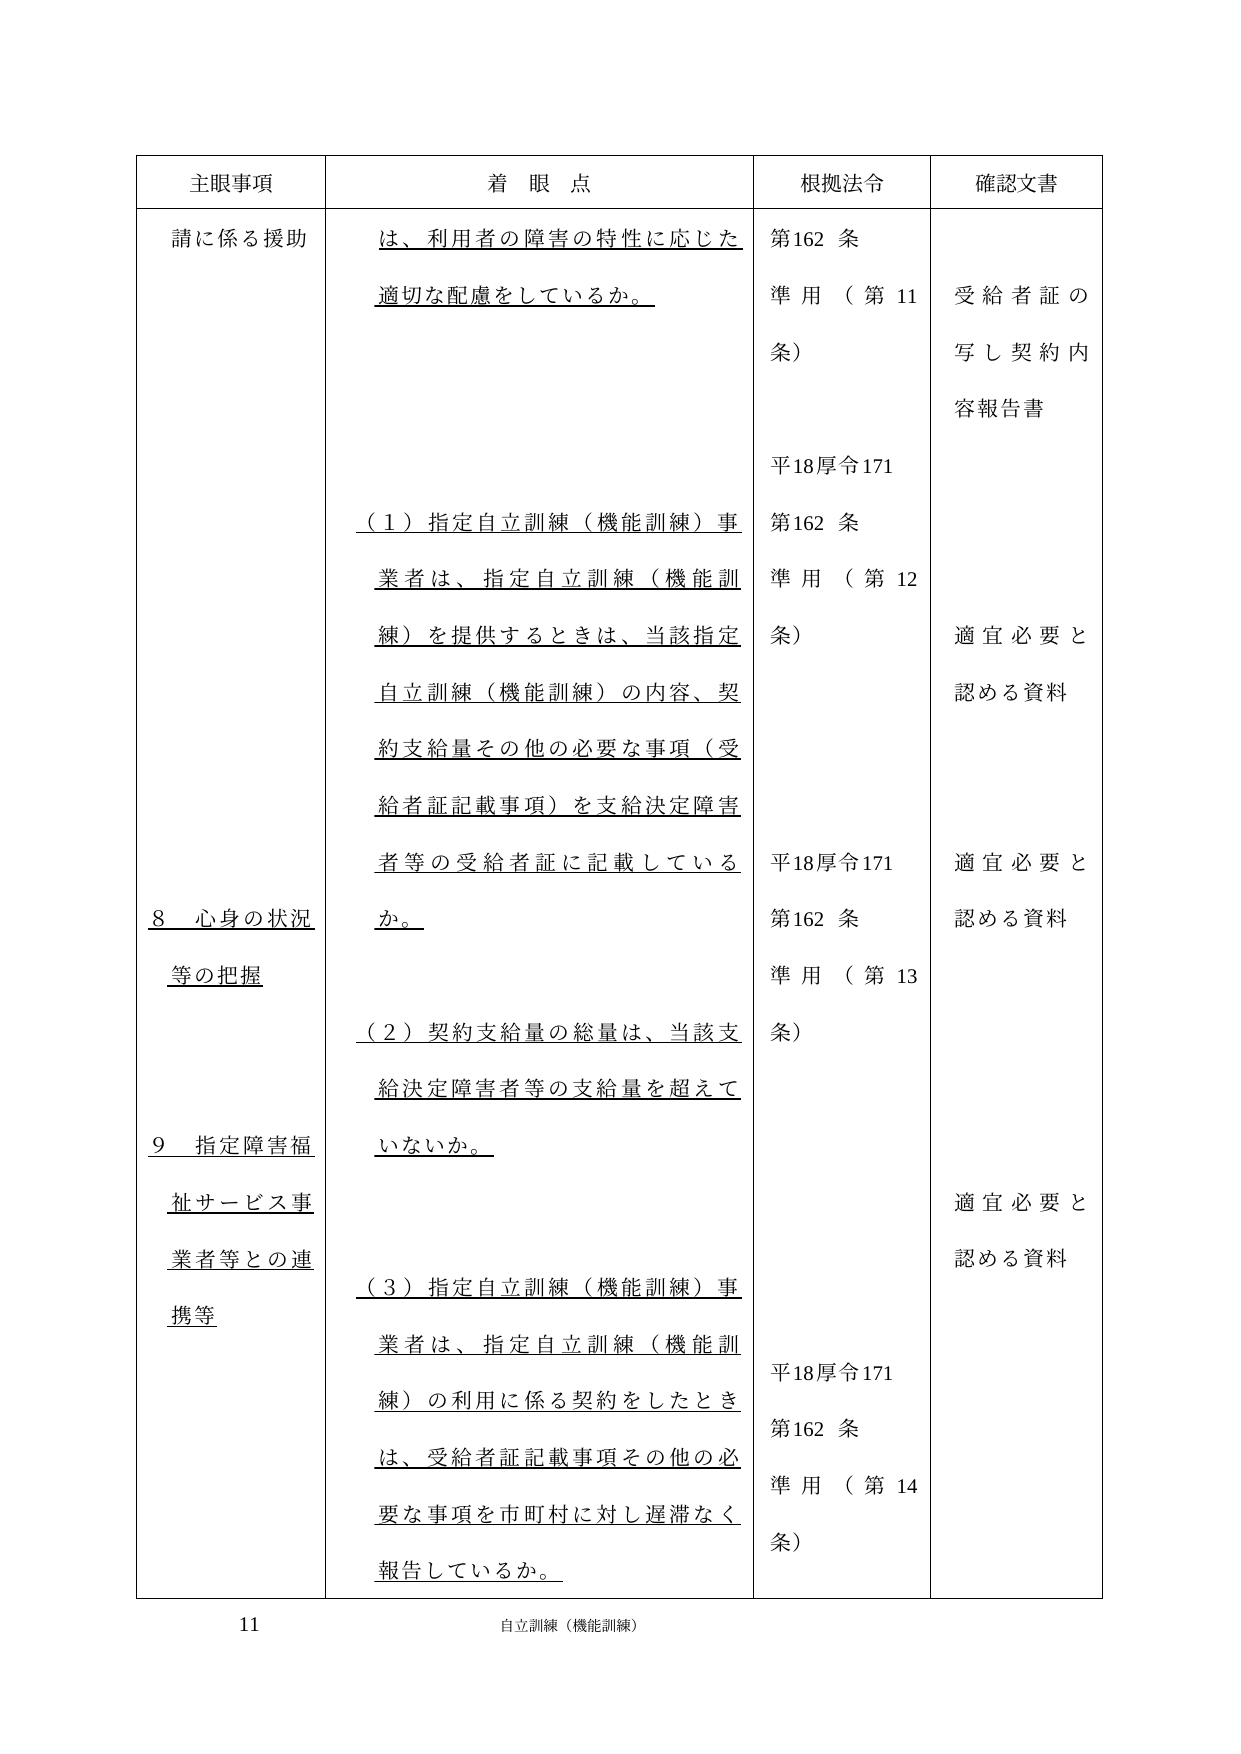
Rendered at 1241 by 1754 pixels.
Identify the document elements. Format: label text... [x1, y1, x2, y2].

table_header 着 眼 点 [326, 156, 753, 208]
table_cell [931, 209, 1102, 1598]
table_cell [754, 209, 930, 1598]
table_header 主眼事項 [137, 156, 325, 208]
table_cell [137, 209, 325, 1598]
table_header 確認文書 [931, 156, 1102, 208]
table_header 根拠法令 [754, 156, 930, 208]
